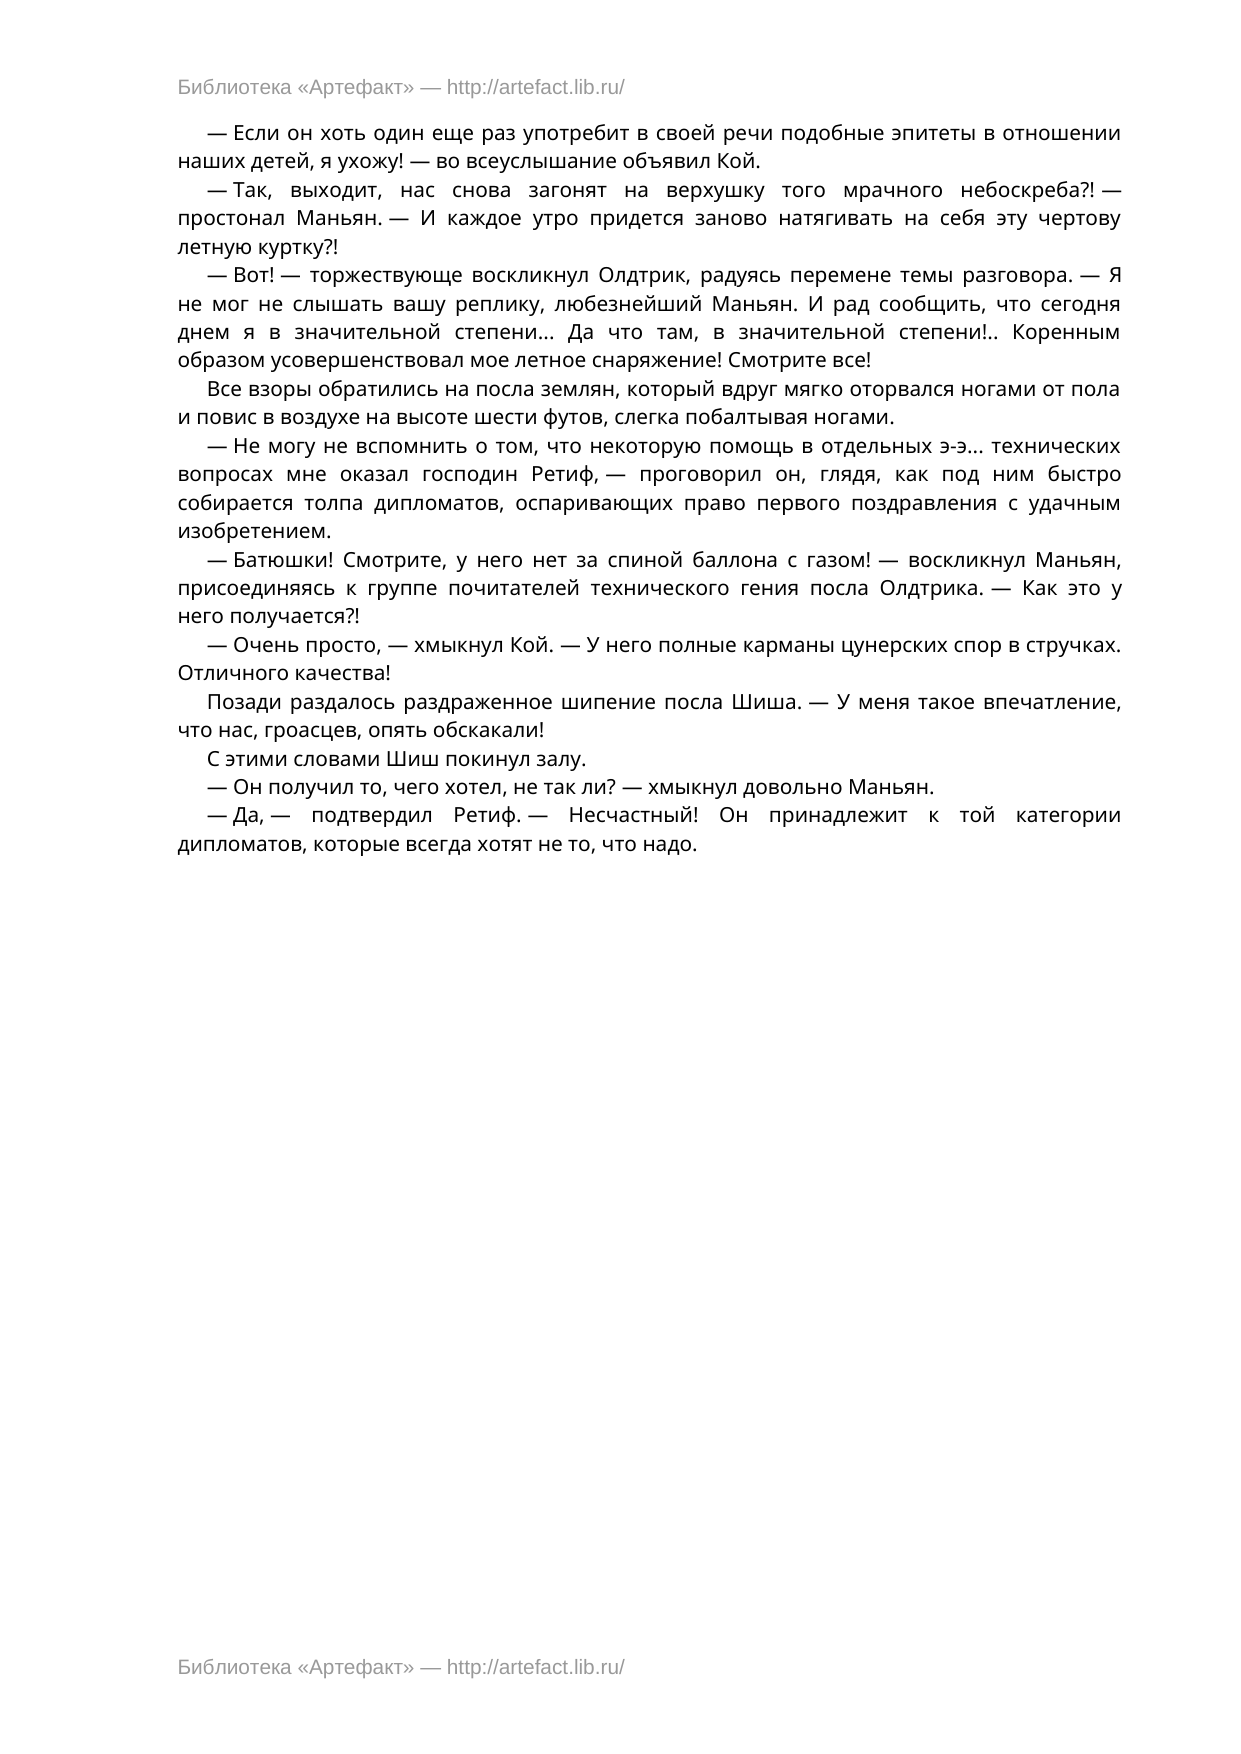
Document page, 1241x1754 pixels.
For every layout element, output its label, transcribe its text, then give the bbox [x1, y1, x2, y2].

text Позади раздалось раздраженное шипение посла Шиша. — У меня такое впечатление, что нас, гроасцев, опять обскакали! [177, 687, 1122, 744]
text Все взоры обратились на посла землян, который вдруг мягко оторвался ногами от пола и повис в воздухе на высоте шести футов, слегка побалтывая ногами. [177, 374, 1122, 431]
text — Он получил то, чего хотел, не так ли? — хмыкнул довольно Маньян. [177, 772, 1122, 801]
text — Очень просто, — хмыкнул Кой. — У него полные карманы цунерских спор в стручках. Отличного качества! [177, 630, 1122, 687]
text — Вот! — торжествующе воскликнул Олдтрик, радуясь перемене темы разговора. — Я не мог не слышать вашу реплику, любезнейший Маньян. И рад сообщить, что сегодня днем я в значительной степени... Да что там, в значительной степени!.. Коренным образом усовершенствовал мое летное снаряжение! Смотрите все! [177, 260, 1122, 374]
text С этими словами Шиш покинул залу. [177, 744, 1122, 772]
text — Если он хоть один еще раз употребит в своей речи подобные эпитеты в отношении наших детей, я ухожу! — во всеуслышание объявил Кой. [177, 118, 1122, 175]
text — Не могу не вспомнить о том, что некоторую помощь в отдельных э-э... технических вопросах мне оказал господин Ретиф, — проговорил он, глядя, как под ним быстро собирается толпа дипломатов, оспаривающих право первого поздравления с удачным изобретением. [177, 431, 1122, 545]
text — Батюшки! Смотрите, у него нет за спиной баллона с газом! — воскликнул Маньян, присоединяясь к группе почитателей технического гения посла Олдтрика. — Как это у него получается?! [177, 545, 1122, 630]
text — Так, выходит, нас снова загонят на верхушку того мрачного небоскреба?! — простонал Маньян. — И каждое утро придется заново натягивать на себя эту чертову летную куртку?! [177, 175, 1122, 260]
text — Да, — подтвердил Ретиф. — Несчастный! Он принадлежит к той категории дипломатов, которые всегда хотят не то, что надо. [177, 801, 1122, 857]
